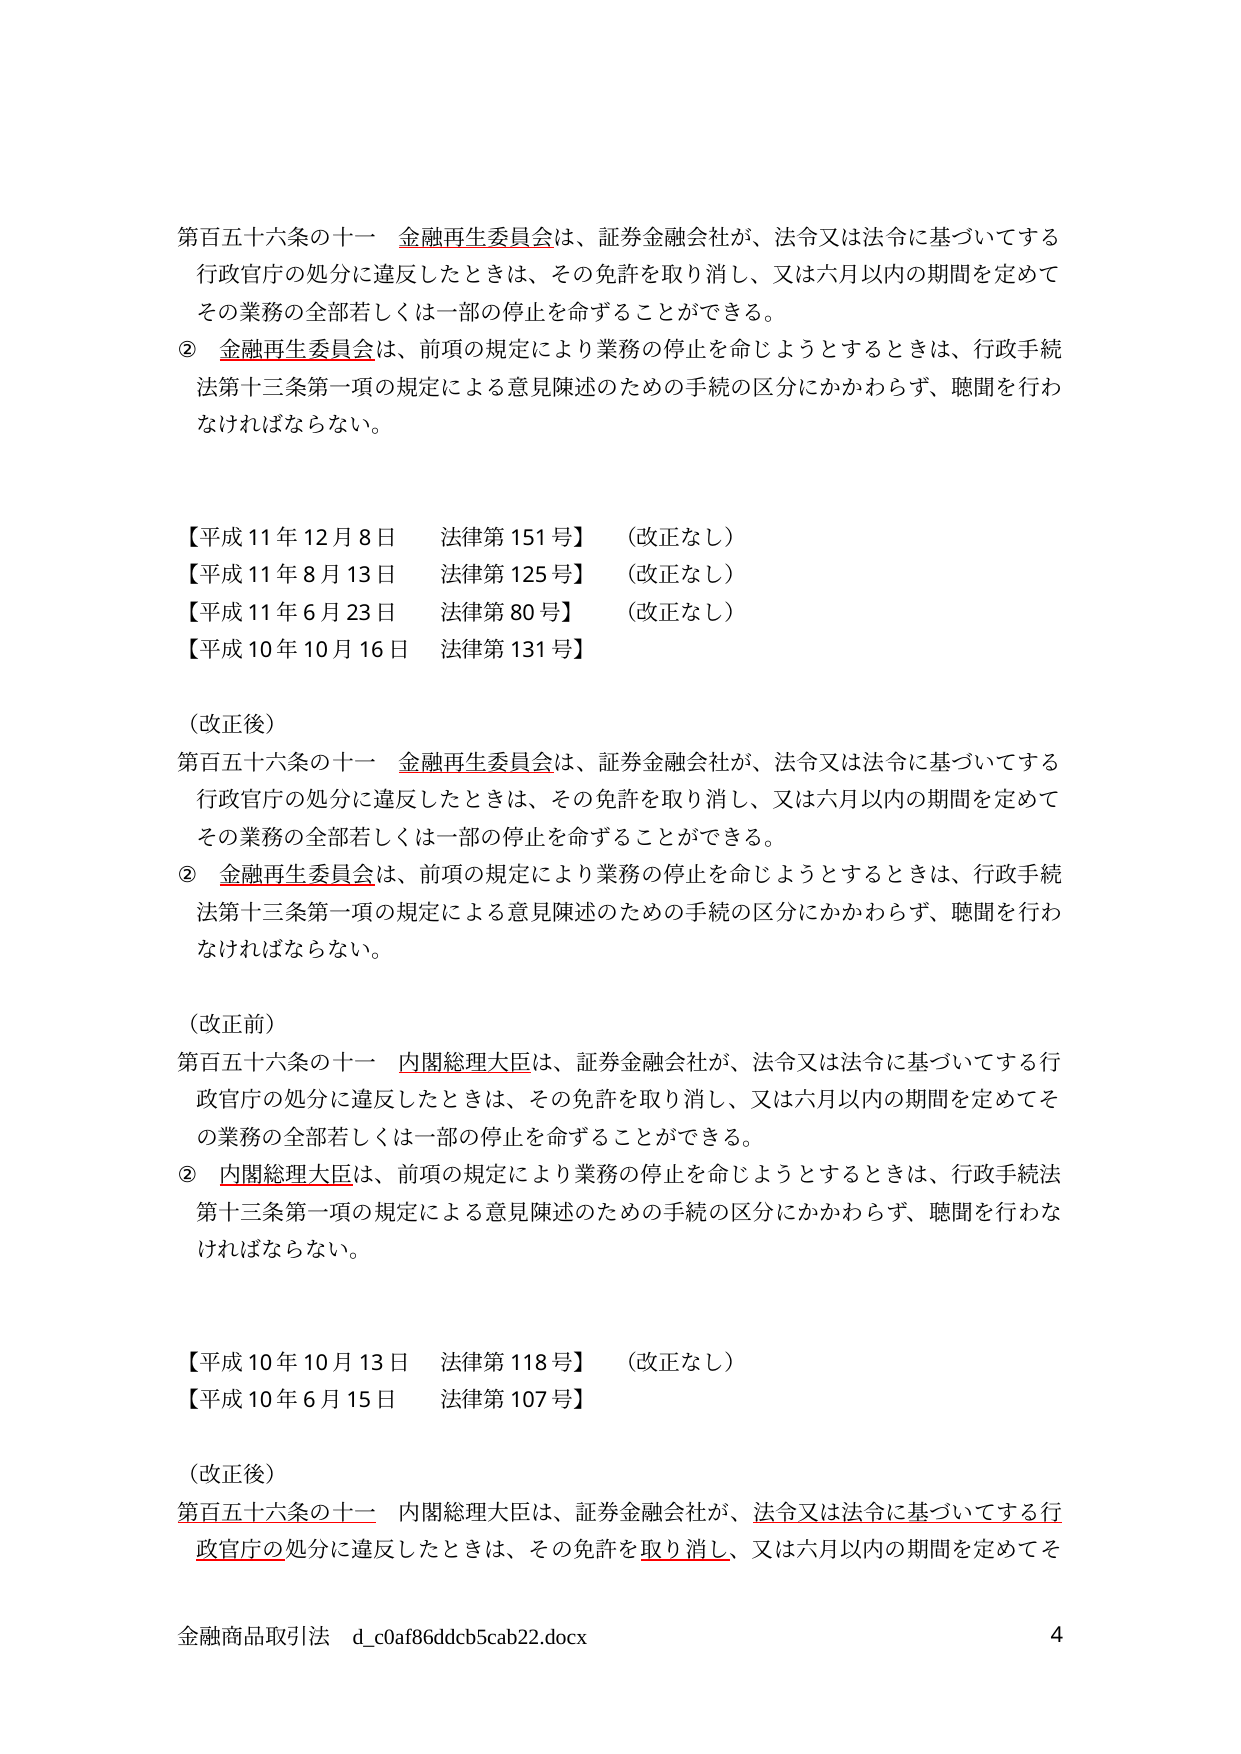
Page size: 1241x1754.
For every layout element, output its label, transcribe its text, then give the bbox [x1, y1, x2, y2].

text 【平成11年8月13日 法律第125号】 （改正なし） [177, 554, 1063, 592]
text （改正後） [177, 1454, 1063, 1492]
text 【平成10年10月16日 法律第131号】 [177, 629, 1063, 667]
text ② 内閣総理大臣は、前項の規定により業務の停止を命じようとするときは、行政手続法第十三条第一項の規定による意見陳述のための手続の区分にかかわらず、聴聞を行わなければならない。 [177, 1154, 1063, 1267]
text 第百五十六条の十一 金融再生委員会は、証券金融会社が、法令又は法令に基づいてする行政官庁の処分に違反したときは、その免許を取り消し、又は六月以内の期間を定めてその業務の全部若しくは一部の停止を命ずることができる。 [177, 742, 1063, 854]
text ② 金融再生委員会は、前項の規定により業務の停止を命じようとするときは、行政手続法第十三条第一項の規定による意見陳述のための手続の区分にかかわらず、聴聞を行わなければならない。 [177, 854, 1063, 967]
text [177, 1492, 1063, 1567]
text ② 金融再生委員会は、前項の規定により業務の停止を命じようとするときは、行政手続法第十三条第一項の規定による意見陳述のための手続の区分にかかわらず、聴聞を行わなければならない。 [177, 329, 1063, 442]
text 【平成10年6月15日 法律第107号】 [177, 1379, 1063, 1417]
text （改正後） [177, 704, 1063, 742]
text 第百五十六条の十一 金融再生委員会は、証券金融会社が、法令又は法令に基づいてする行政官庁の処分に違反したときは、その免許を取り消し、又は六月以内の期間を定めてその業務の全部若しくは一部の停止を命ずることができる。 [177, 217, 1063, 329]
text （改正前） [177, 1004, 1063, 1042]
text 【平成10年10月13日 法律第118号】 （改正なし） [177, 1342, 1063, 1379]
text 【平成11年12月8日 法律第151号】 （改正なし） [177, 517, 1063, 554]
text 【平成11年6月23日 法律第80号】 （改正なし） [177, 592, 1063, 629]
text 第百五十六条の十一 内閣総理大臣は、証券金融会社が、法令又は法令に基づいてする行政官庁の処分に違反したときは、その免許を取り消し、又は六月以内の期間を定めてその業務の全部若しくは一部の停止を命ずることができる。 [177, 1042, 1063, 1154]
